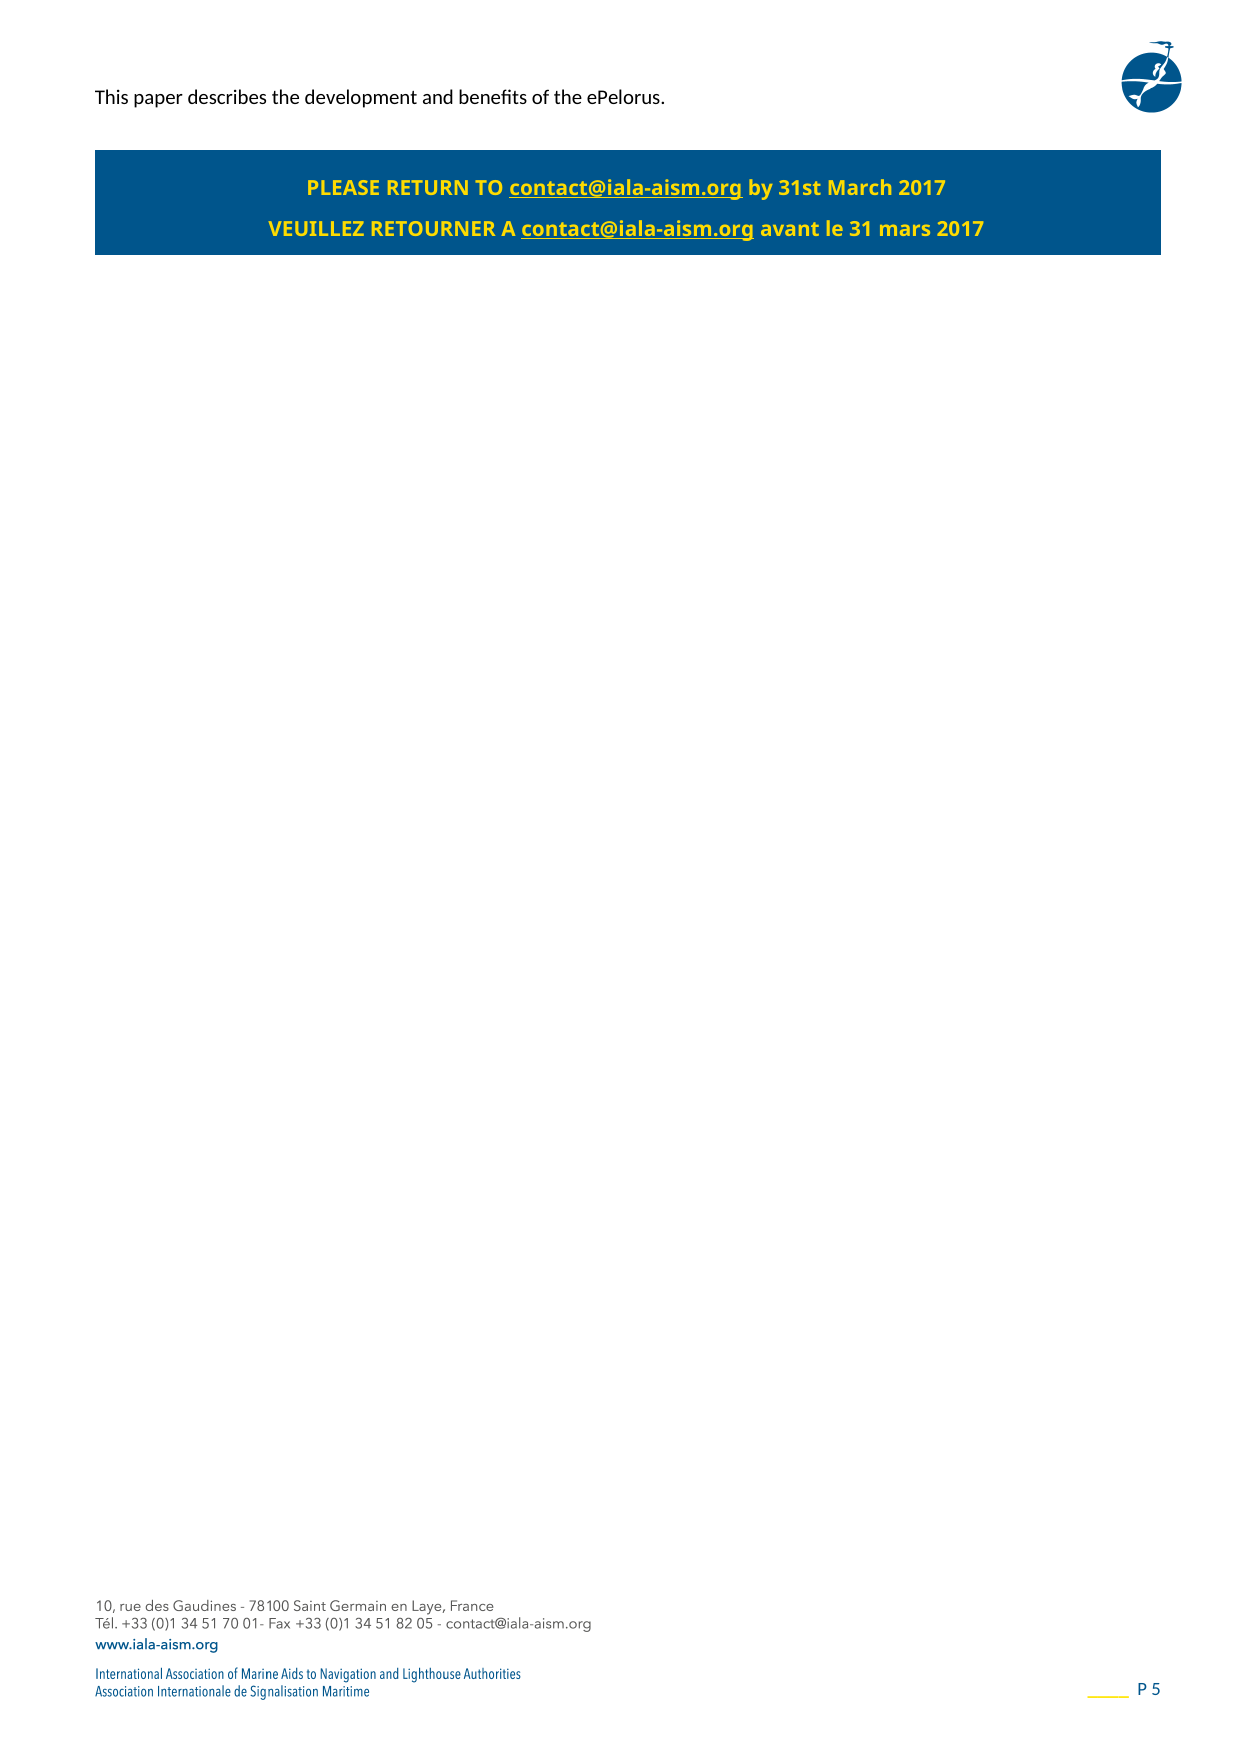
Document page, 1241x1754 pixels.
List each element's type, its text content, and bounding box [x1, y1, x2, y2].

picture [89, 1595, 622, 1714]
table_header PLEASE RETURN TO contact@iala-aism.org by 31st March 2017 VEUILLEZ RETOURNER A contact@iala-aism.org avant le 31 mars 2017 [95, 150, 1161, 255]
picture [1092, 29, 1211, 148]
text This paper describes the development and benefits of the ePelorus. [94, 84, 1161, 109]
